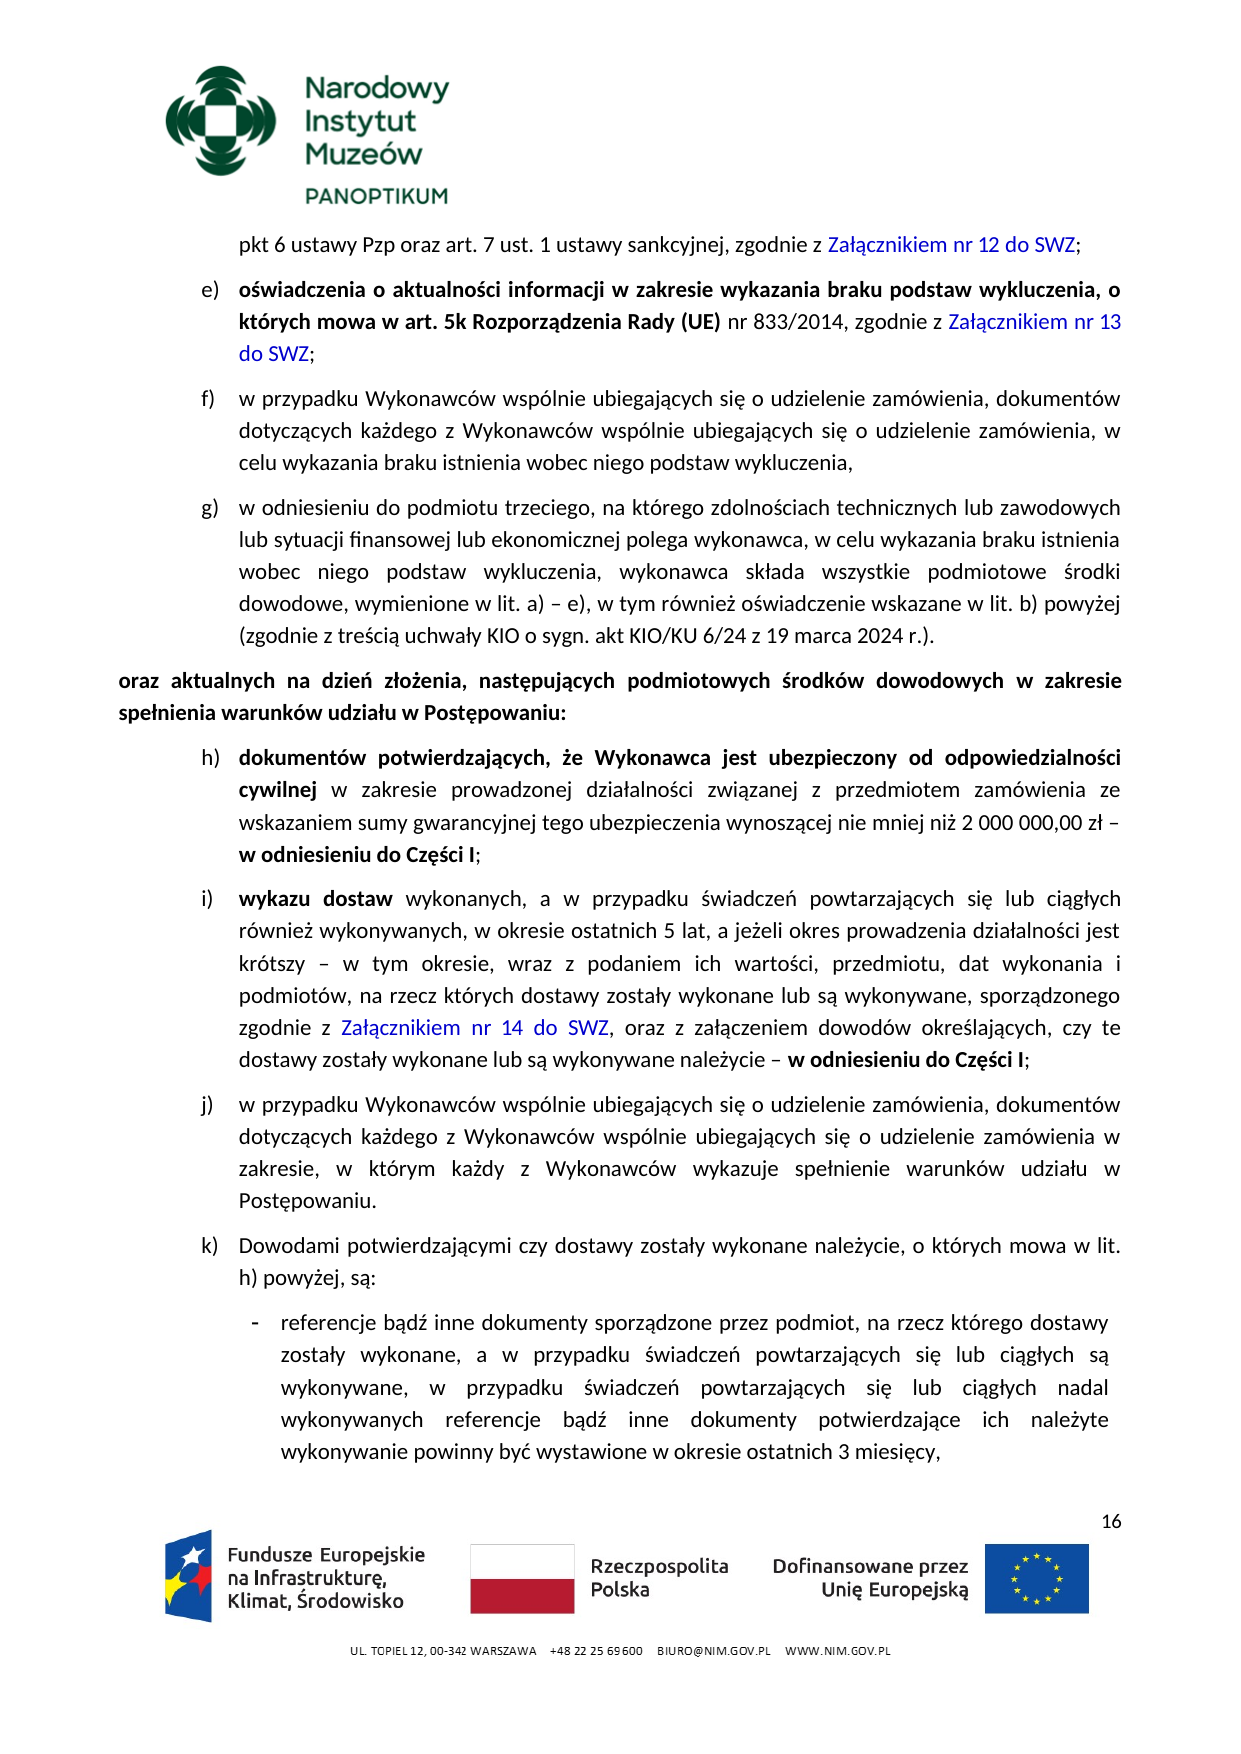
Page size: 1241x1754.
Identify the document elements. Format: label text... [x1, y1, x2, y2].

picture [162, 65, 453, 206]
list dokumentów potwierdzających, że Wykonawca jest ubezpieczony od odpowiedzialności cywilnej w zakresie prowadzonej działalności związanej z przedmiotem zamówienia ze wskazaniem sumy gwarancyjnej tego ubezpieczenia wynoszącej nie mniej niż 2 000 000,00 zł – w odniesieniu do Części I; [201, 743, 1122, 868]
list w przypadku Wykonawców wspólnie ubiegających się o udzielenie zamówienia, dokumentów dotyczących każdego z Wykonawców wspólnie ubiegających się o udzielenie zamówienia, w celu wykazania braku istnienia wobec niego podstaw wykluczenia, [201, 384, 1122, 476]
list referencje bądź inne dokumenty sporządzone przez podmiot, na rzecz którego dostawy zostały wykonane, a w przypadku świadczeń powtarzających się lub ciągłych są wykonywane, w przypadku świadczeń powtarzających się lub ciągłych nadal wykonywanych referencje bądź inne dokumenty potwierdzające ich należyte wykonywanie powinny być wystawione w okresie ostatnich 3 miesięcy, [251, 1308, 1110, 1465]
list Dowodami potwierdzającymi czy dostawy zostały wykonane należycie, o których mowa w lit. h) powyżej, są: [201, 1231, 1122, 1292]
picture [147, 1508, 1106, 1671]
list w przypadku Wykonawców wspólnie ubiegających się o udzielenie zamówienia, dokumentów dotyczących każdego z Wykonawców wspólnie ubiegających się o udzielenie zamówienia w zakresie, w którym każdy z Wykonawców wykazuje spełnienie warunków udziału w Postępowaniu. [201, 1090, 1122, 1215]
list oświadczenia o aktualności informacji w zakresie wykazania braku podstaw wykluczenia, o których mowa w art. 5k Rozporządzenia Rady (UE) nr 833/2014, zgodnie z Załącznikiem nr 13 do SWZ; [201, 275, 1122, 367]
list w odniesieniu do podmiotu trzeciego, na którego zdolnościach technicznych lub zawodowych lub sytuacji finansowej lub ekonomicznej polega wykonawca, w celu wykazania braku istnienia wobec niego podstaw wykluczenia, wykonawca składa wszystkie podmiotowe środki dowodowe, wymienione w lit. a) – e), w tym również oświadczenie wskazane w lit. b) powyżej (zgodnie z treścią uchwały KIO o sygn. akt KIO/KU 6/24 z 19 marca 2024 r.). [201, 493, 1122, 650]
list wykazu dostaw wykonanych, a w przypadku świadczeń powtarzających się lub ciągłych również wykonywanych, w okresie ostatnich 5 lat, a jeżeli okres prowadzenia działalności jest krótszy – w tym okresie, wraz z podaniem ich wartości, przedmiotu, dat wykonania i podmiotów, na rzecz których dostawy zostały wykonane lub są wykonywane, sporządzonego zgodnie z Załącznikiem nr 14 do SWZ, oraz z załączeniem dowodów określających, czy te dostawy zostały wykonane lub są wykonywane należycie – w odniesieniu do Części I; [201, 884, 1122, 1073]
text oraz aktualnych na dzień złożenia, następujących podmiotowych środków dowodowych w zakresie spełnienia warunków udziału w Postępowaniu: [118, 666, 1122, 727]
